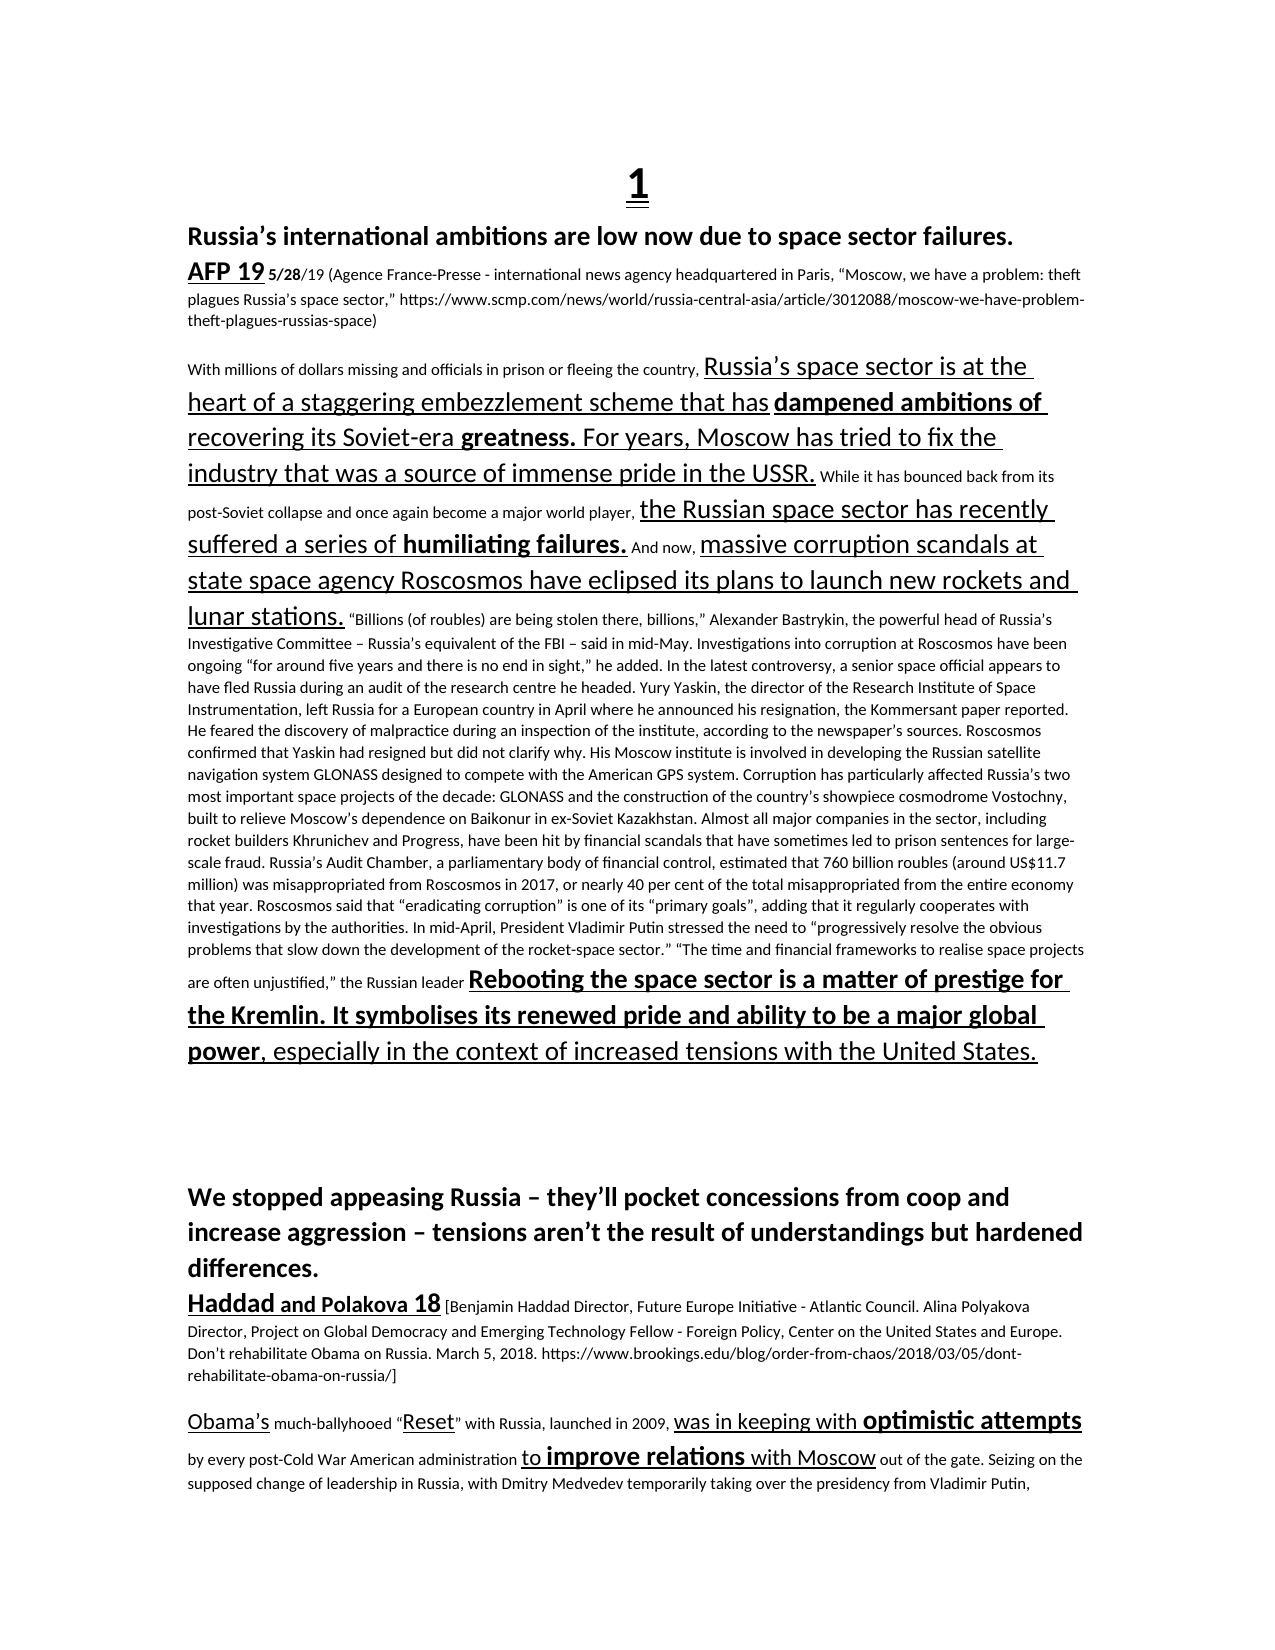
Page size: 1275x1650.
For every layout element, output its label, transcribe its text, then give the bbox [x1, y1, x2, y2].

text Haddad and Polakova 18 [Benjamin Haddad Director, Future Europe Initiative - Atlantic Council. Alina Polyakova Director, Project on Global Democracy and Emerging Technology Fellow - Foreign Policy, Center on the United States and Europe. Don’t rehabilitate Obama on Russia. March 5, 2018. https://www.brookings.edu/blog/order-from-chaos/2018/03/05/dont-rehabilitate-obama-on-russia/] [187, 1287, 1087, 1385]
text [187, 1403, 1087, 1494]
subtitle We stopped appeasing Russia – they’ll pocket concessions from coop and increase aggression – tensions aren’t the result of understandings but hardened differences. [187, 1180, 1087, 1284]
text AFP 19 5/28/19 (Agence France-Presse - international news agency headquartered in Paris, “Moscow, we have a problem: theft plagues Russia’s space sector,” https://www.scmp.com/news/world/russia-central-asia/article/3012088/moscow-we-have-problem-theft-plagues-russias-space) [187, 254, 1087, 331]
subtitle Russia’s international ambitions are low now due to space sector failures. [187, 219, 1087, 252]
text With millions of dollars missing and officials in prison or fleeing the country, Russia’s space sector is at the heart of a staggering embezzlement scheme that has dampened ambitions of recovering its Soviet-era greatness. For years, Moscow has tried to fix the industry that was a source of immense pride in the USSR. While it has bounced back from its post-Soviet collapse and once again become a major world player, the Russian space sector has recently suffered a series of humiliating failures. And now, massive corruption scandals at state space agency Roscosmos have eclipsed its plans to launch new rockets and lunar stations. “Billions (of roubles) are being stolen there, billions,” Alexander Bastrykin, the powerful head of Russia’s Investigative Committee – Russia’s equivalent of the FBI – said in mid-May. Investigations into corruption at Roscosmos have been ongoing “for around five years and there is no end in sight,” he added. In the latest controversy, a senior space official appears to have fled Russia during an audit of the research centre he headed. Yury Yaskin, the director of the Research Institute of Space Instrumentation, left Russia for a European country in April where he announced his resignation, the Kommersant paper reported. He feared the discovery of malpractice during an inspection of the institute, according to the newspaper’s sources. Roscosmos confirmed that Yaskin had resigned but did not clarify why. His Moscow institute is involved in developing the Russian satellite navigation system GLONASS designed to compete with the American GPS system. Corruption has particularly affected Russia’s two most important space projects of the decade: GLONASS and the construction of the country’s showpiece cosmodrome Vostochny, built to relieve Moscow’s dependence on Baikonur in ex-Soviet Kazakhstan. Almost all major companies in the sector, including rocket builders Khrunichev and Progress, have been hit by financial scandals that have sometimes led to prison sentences for large-scale fraud. Russia’s Audit Chamber, a parliamentary body of financial control, estimated that 760 billion roubles (around US$11.7 million) was misappropriated from Roscosmos in 2017, or nearly 40 per cent of the total misappropriated from the entire economy that year. Roscosmos said that “eradicating corruption” is one of its “primary goals”, adding that it regularly cooperates with investigations by the authorities. In mid-April, President Vladimir Putin stressed the need to “progressively resolve the obvious problems that slow down the development of the rocket-space sector.” “The time and financial frameworks to realise space projects are often unjustified,” the Russian leader Rebooting the space sector is a matter of prestige for the Kremlin. It symbolises its renewed pride and ability to be a major global power, especially in the context of increased tensions with the United States. [187, 349, 1087, 1067]
subtitle 1 [187, 154, 1087, 210]
